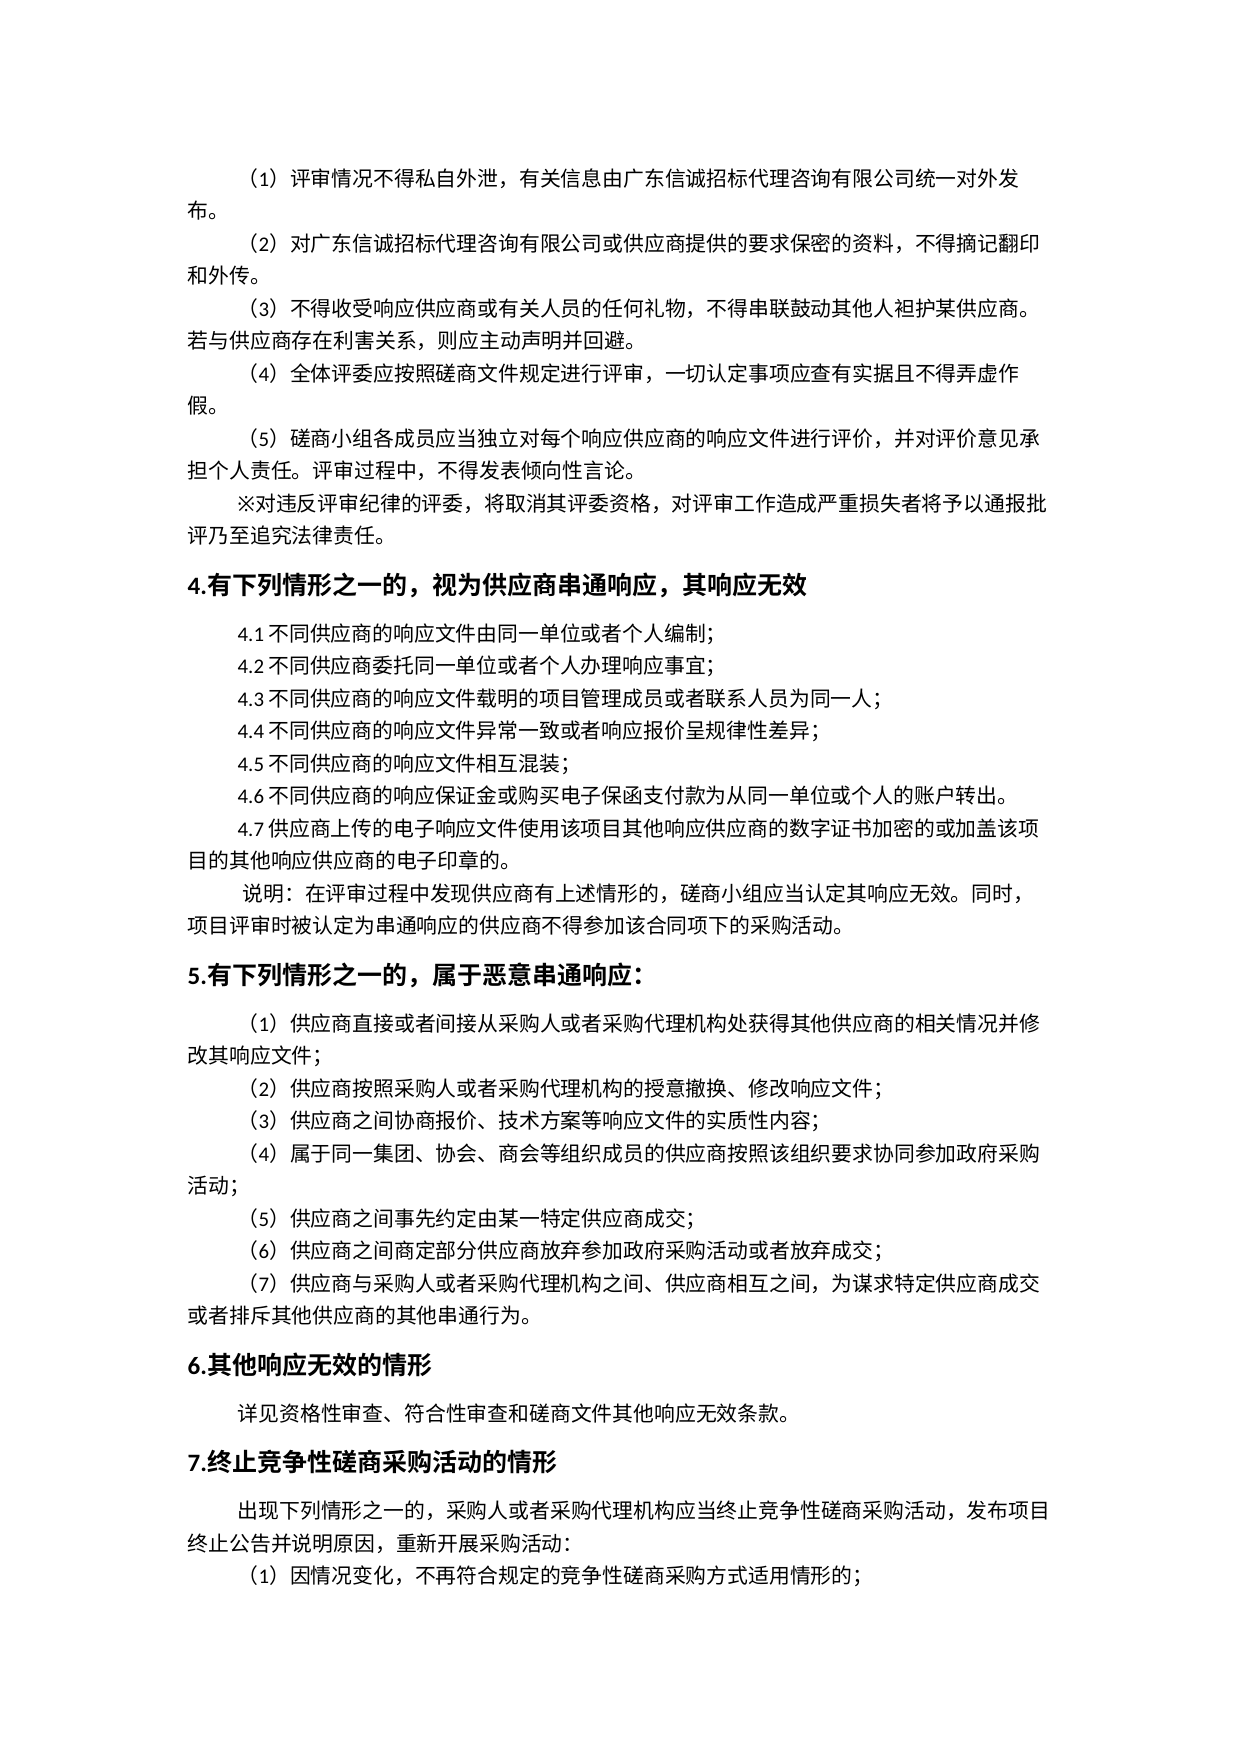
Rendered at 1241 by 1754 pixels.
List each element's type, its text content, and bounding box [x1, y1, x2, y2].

text （1）因情况变化，不再符合规定的竞争性磋商采购方式适用情形的； [187, 1559, 1053, 1592]
text 4.有下列情形之一的，视为供应商串通响应，其响应无效 [187, 552, 1053, 617]
text （3）不得收受响应供应商或有关人员的任何礼物，不得串联鼓动其他人袒护某供应商。若与供应商存在利害关系，则应主动声明并回避。 [187, 292, 1053, 357]
text 4.3不同供应商的响应文件载明的项目管理成员或者联系人员为同一人； [187, 682, 1053, 714]
text 6.其他响应无效的情形 [187, 1332, 1053, 1397]
text 4.2不同供应商委托同一单位或者个人办理响应事宜； [187, 649, 1053, 682]
text 4.7供应商上传的电子响应文件使用该项目其他响应供应商的数字证书加密的或加盖该项目的其他响应供应商的电子印章的。 [187, 812, 1053, 877]
text 5.有下列情形之一的，属于恶意串通响应： [187, 942, 1053, 1007]
text （2）对广东信诚招标代理咨询有限公司或供应商提供的要求保密的资料，不得摘记翻印和外传。 [187, 227, 1053, 292]
text ※对违反评审纪律的评委，将取消其评委资格，对评审工作造成严重损失者将予以通报批评乃至追究法律责任。 [187, 487, 1053, 552]
text （2）供应商按照采购人或者采购代理机构的授意撤换、修改响应文件； [187, 1072, 1053, 1104]
text 4.4不同供应商的响应文件异常一致或者响应报价呈规律性差异； [187, 714, 1053, 747]
text 详见资格性审查、符合性审查和磋商文件其他响应无效条款。 [187, 1397, 1053, 1429]
text 说明：在评审过程中发现供应商有上述情形的，磋商小组应当认定其响应无效。同时，项目评审时被认定为串通响应的供应商不得参加该合同项下的采购活动。 [187, 877, 1053, 942]
text 4.1不同供应商的响应文件由同一单位或者个人编制； [187, 617, 1053, 649]
text 4.6不同供应商的响应保证金或购买电子保函支付款为从同一单位或个人的账户转出。 [187, 779, 1053, 812]
text （3）供应商之间协商报价、技术方案等响应文件的实质性内容； [187, 1104, 1053, 1137]
text 出现下列情形之一的，采购人或者采购代理机构应当终止竞争性磋商采购活动，发布项目终止公告并说明原因，重新开展采购活动： [187, 1494, 1053, 1559]
text （4）属于同一集团、协会、商会等组织成员的供应商按照该组织要求协同参加政府采购活动； [187, 1137, 1053, 1202]
text （4）全体评委应按照磋商文件规定进行评审，一切认定事项应查有实据且不得弄虚作假。 [187, 357, 1053, 422]
text （6）供应商之间商定部分供应商放弃参加政府采购活动或者放弃成交； [187, 1234, 1053, 1267]
text （1）供应商直接或者间接从采购人或者采购代理机构处获得其他供应商的相关情况并修改其响应文件； [187, 1007, 1053, 1072]
text 4.5不同供应商的响应文件相互混装； [187, 747, 1053, 779]
text （5）供应商之间事先约定由某一特定供应商成交； [187, 1202, 1053, 1234]
text （1）评审情况不得私自外泄，有关信息由广东信诚招标代理咨询有限公司统一对外发布。 [187, 162, 1053, 227]
text （7）供应商与采购人或者采购代理机构之间、供应商相互之间，为谋求特定供应商成交或者排斥其他供应商的其他串通行为。 [187, 1267, 1053, 1332]
text （5）磋商小组各成员应当独立对每个响应供应商的响应文件进行评价，并对评价意见承担个人责任。评审过程中，不得发表倾向性言论。 [187, 422, 1053, 487]
text 7.终止竞争性磋商采购活动的情形 [187, 1429, 1053, 1494]
